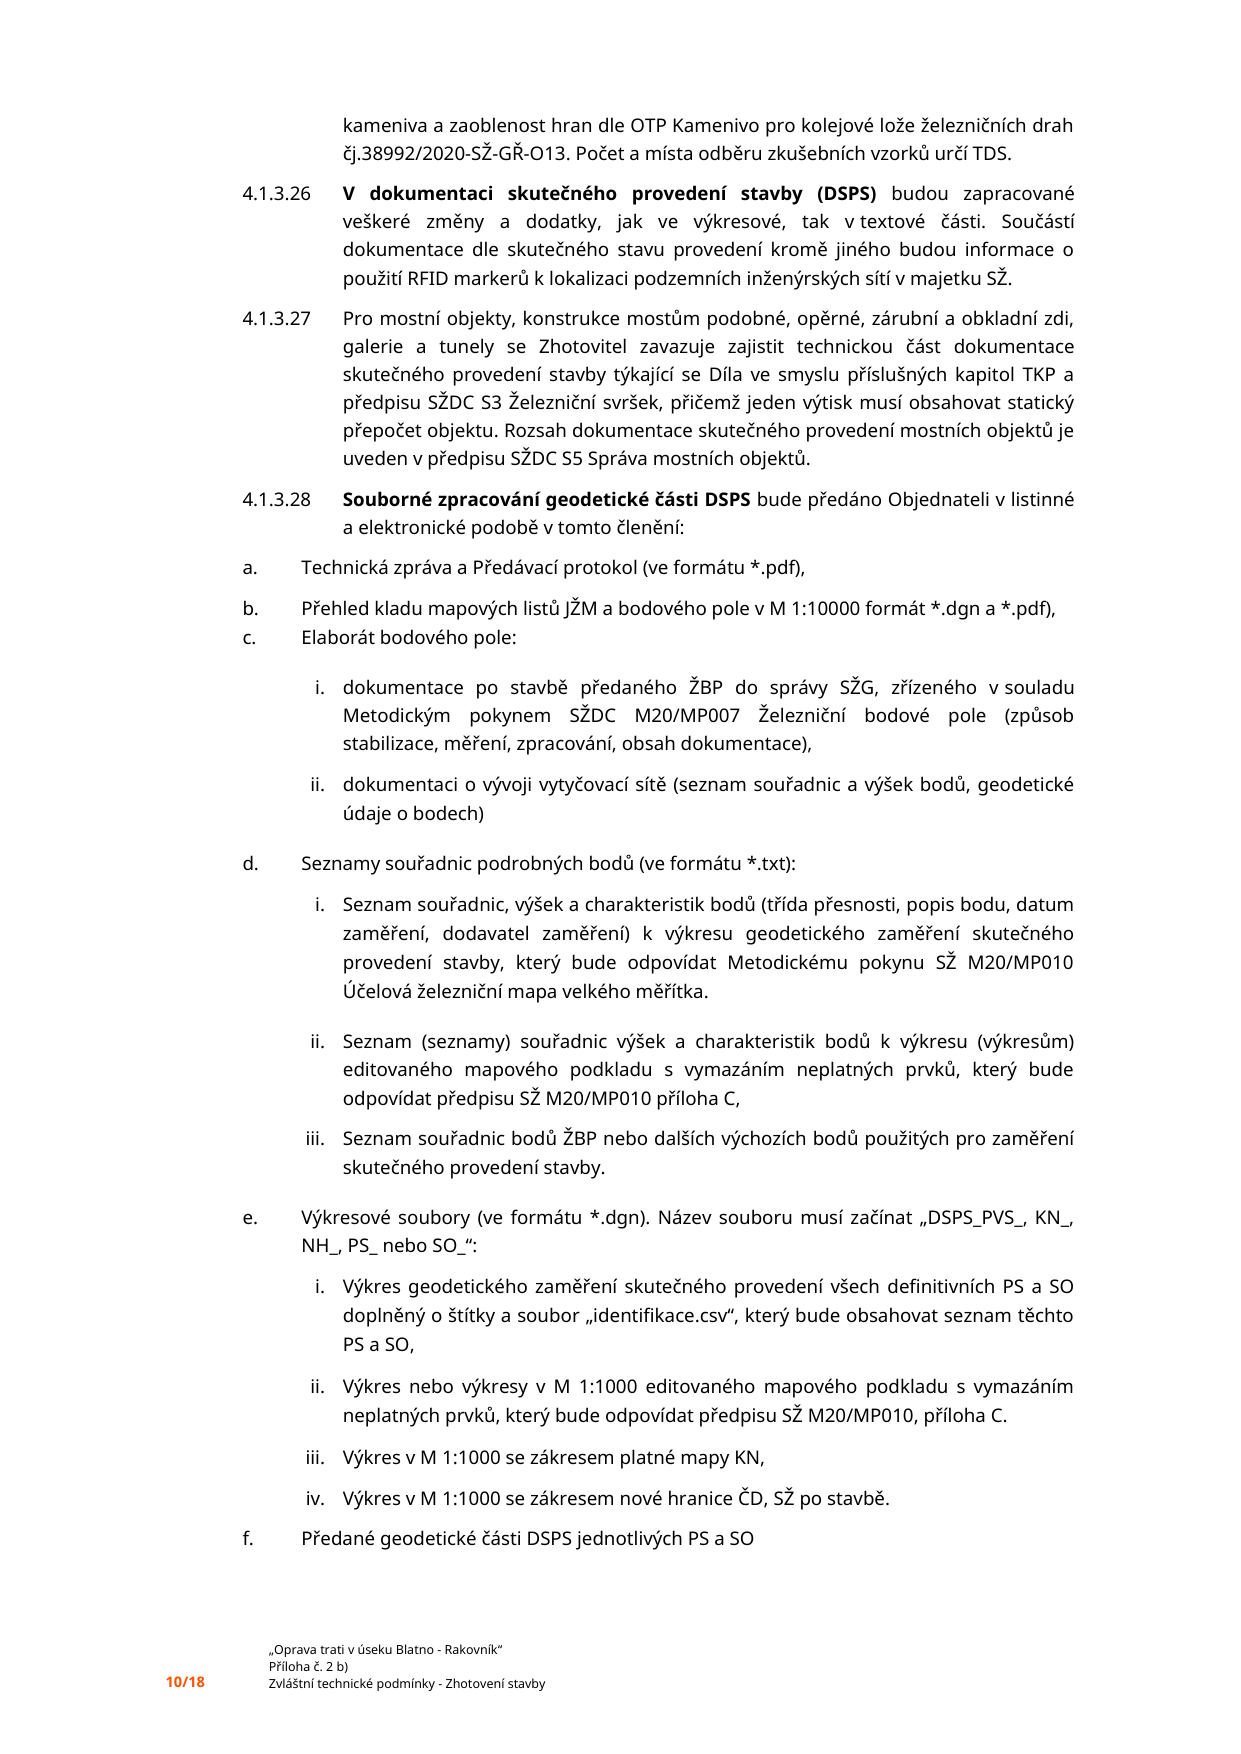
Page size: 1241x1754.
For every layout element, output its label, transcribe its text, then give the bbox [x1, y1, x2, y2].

list Výkres v M 1:1000 se zákresem nové hranice ČD, SŽ po stavbě. [325, 1485, 1075, 1511]
list Výkres nebo výkresy v M 1:1000 editovaného mapového podkladu s vymazáním neplatných prvků, který bude odpovídat předpisu SŽ M20/MP010, příloha C. [325, 1373, 1075, 1428]
list Seznam souřadnic bodů ŽBP nebo dalších výchozích bodů použitých pro zaměření skutečného provedení stavby. [325, 1125, 1075, 1180]
list Seznam souřadnic, výšek a charakteristik bodů (třída přesnosti, popis bodu, datum zaměření, dodavatel zaměření) k výkresu geodetického zaměření skutečného provedení stavby, který bude odpovídat Metodickému pokynu SŽ M20/MP010 Účelová železniční mapa velkého měřítka. [325, 891, 1075, 1004]
list Výkres geodetického zaměření skutečného provedení všech definitivních PS a SO doplněný o štítky a soubor „identifikace.csv“, který bude obsahovat seznam těchto PS a SO, [325, 1273, 1075, 1357]
list dokumentaci o vývoji vytyčovací sítě (seznam souřadnic a výšek bodů, geodetické údaje o bodech) [325, 771, 1075, 826]
list Přehled kladu mapových listů JŽM a bodového pole v M 1:10000 formát *.dgn a *.pdf), [242, 595, 1075, 621]
list Výkresové soubory (ve formátu *.dgn). Název souboru musí začínat „DSPS_PVS_, KN_, NH_, PS_ nebo SO_“: [242, 1205, 1075, 1258]
list Technická zpráva a Předávací protokol (ve formátu *.pdf), [242, 554, 1075, 580]
list Seznam (seznamy) souřadnic výšek a charakteristik bodů k výkresu (výkresům) editovaného mapového podkladu s vymazáním neplatných prvků, který bude odpovídat předpisu SŽ M20/MP010 příloha C, [325, 1029, 1075, 1110]
text Souborné zpracování geodetické části DSPS bude předáno Objednateli v listinné a elektronické podobě v tomto členění: [242, 486, 1075, 539]
list dokumentace po stavbě předaného ŽBP do správy SŽG, zřízeného v souladu Metodickým pokynem SŽDC M20/MP007 Železniční bodové pole (způsob stabilizace, měření, zpracování, obsah dokumentace), [325, 674, 1075, 756]
list Elaborát bodového pole: [242, 624, 1075, 650]
text Pro mostní objekty, konstrukce mostům podobné, opěrné, zárubní a obkladní zdi, galerie a tunely se Zhotovitel zavazuje zajistit technickou část dokumentace skutečného provedení stavby týkající se Díla ve smyslu příslušných kapitol TKP a předpisu SŽDC S3 Železniční svršek, přičemž jeden výtisk musí obsahovat statický přepočet objektu. Rozsah dokumentace skutečného provedení mostních objektů je uveden v předpisu SŽDC S5 Správa mostních objektů. [242, 305, 1075, 471]
list Seznamy souřadnic podrobných bodů (ve formátu *.txt): [242, 850, 1075, 876]
text V dokumentaci skutečného provedení stavby (DSPS) budou zapracované veškeré změny a dodatky, jak ve výkresové, tak v textové části. Součástí dokumentace dle skutečného stavu provedení kromě jiného budou informace o použití RFID markerů k lokalizaci podzemních inženýrských sítí v majetku SŽ. [242, 181, 1075, 290]
list Předané geodetické části DSPS jednotlivých PS a SO [242, 1526, 1075, 1551]
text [242, 112, 1075, 166]
list Výkres v M 1:1000 se zákresem platné mapy KN, [325, 1444, 1075, 1470]
